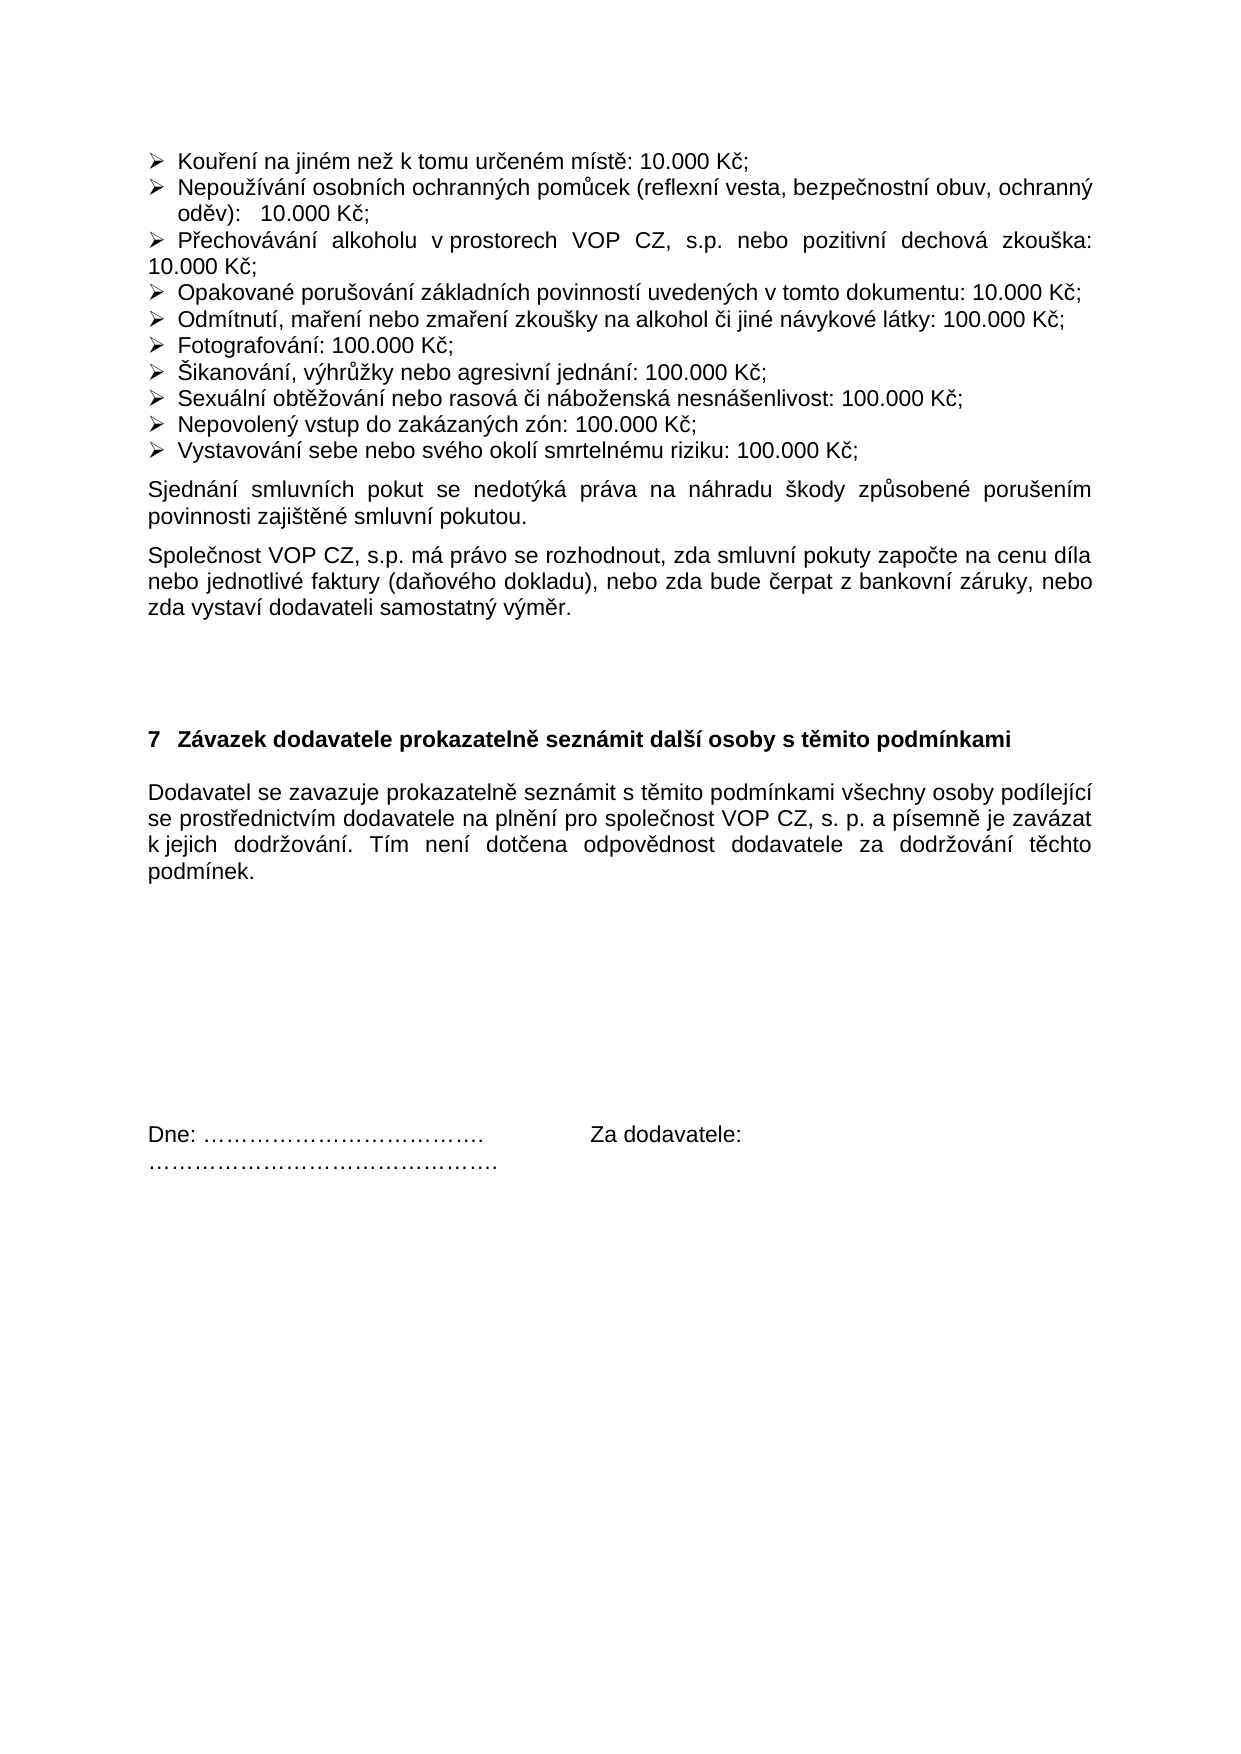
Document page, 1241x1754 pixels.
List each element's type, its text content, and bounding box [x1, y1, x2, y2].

text Vystavování sebe nebo svého okolí smrtelnému riziku: 100.000 Kč; [148, 437, 1093, 464]
text Společnost VOP CZ, s.p. má právo se rozhodnout, zda smluvní pokuty započte na cenu díla nebo jednotlivé faktury (daňového dokladu), nebo zda bude čerpat z bankovní záruky, nebo zda vystaví dodavateli samostatný výměr. [148, 542, 1093, 621]
text Sexuální obtěžování nebo rasová či náboženská nesnášenlivost: 100.000 Kč; [148, 385, 1093, 411]
text Sjednání smluvních pokut se nedotýká práva na náhradu škody způsobené porušením povinnosti zajištěné smluvní pokutou. [148, 476, 1093, 529]
text Dodavatel se zavazuje prokazatelně seznámit s těmito podmínkami všechny osoby podílející se prostřednictvím dodavatele na plnění pro společnost VOP CZ, s. p. a písemně je zavázat k jejich dodržování. Tím není dotčena odpovědnost dodavatele za dodržování těchto podmínek. [148, 779, 1093, 884]
text Dne: ………………………………. Za dodavatele: ………………………………………. [148, 1121, 1093, 1174]
text Fotografování: 100.000 Kč; [148, 332, 1093, 358]
text Kouření na jiném než k tomu určeném místě: 10.000 Kč; [148, 148, 1093, 174]
text Přechovávání alkoholu v prostorech VOP CZ, s.p. nebo pozitivní dechová zkouška: 10.000 Kč; [148, 227, 1093, 279]
text Opakované porušování základních povinností uvedených v tomto dokumentu: 10.000 Kč; [148, 279, 1093, 306]
text Nepovolený vstup do zakázaných zón: 100.000 Kč; [148, 411, 1093, 437]
text Odmítnutí, maření nebo zmaření zkoušky na alkohol či jiné návykové látky: 100.000 Kč; [148, 306, 1093, 332]
subtitle Závazek dodavatele prokazatelně seznámit další osoby s těmito podmínkami [148, 726, 1093, 752]
text Šikanování, výhrůžky nebo agresivní jednání: 100.000 Kč; [148, 358, 1093, 385]
text Nepoužívání osobních ochranných pomůcek (reflexní vesta, bezpečnostní obuv, ochranný oděv): 10.000 Kč; [148, 174, 1093, 227]
